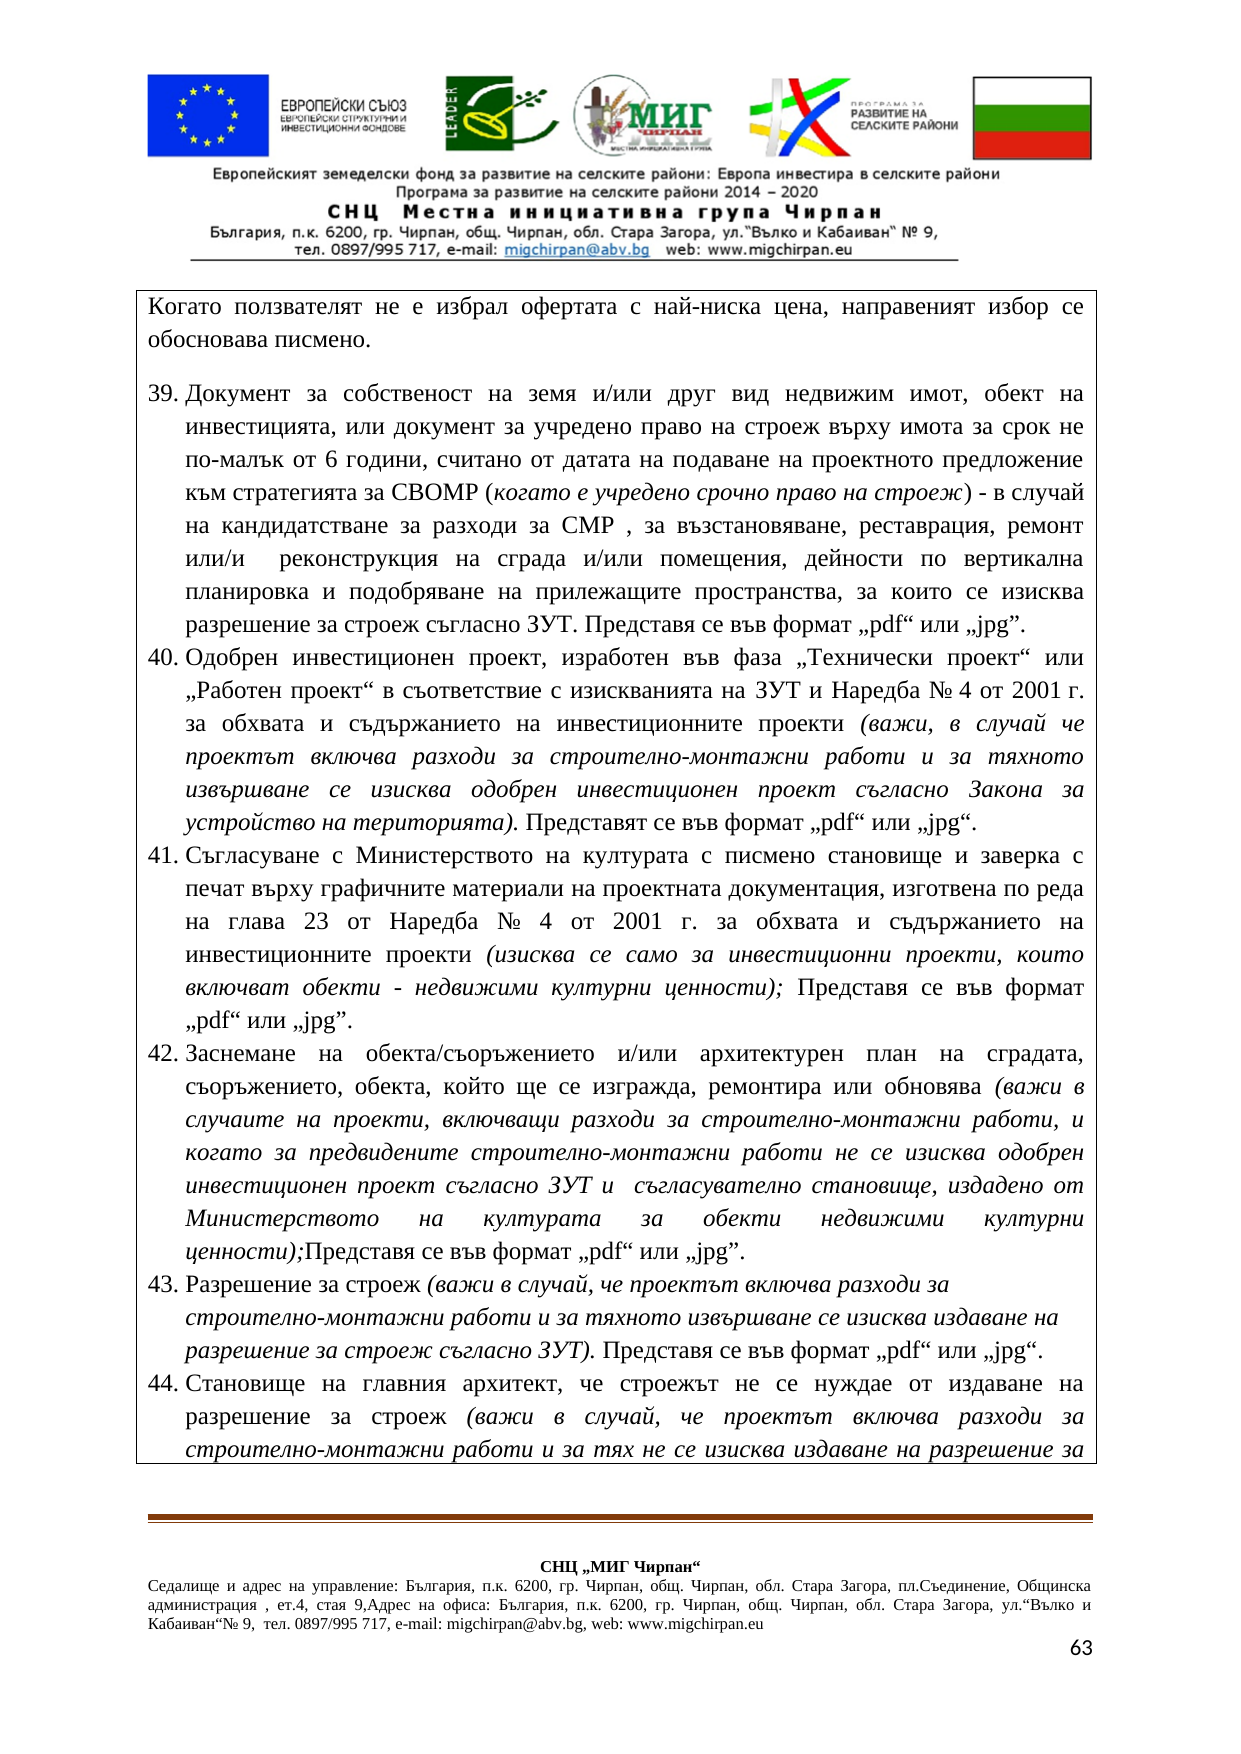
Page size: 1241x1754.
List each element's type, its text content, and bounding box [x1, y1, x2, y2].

picture [147, 73, 1093, 262]
